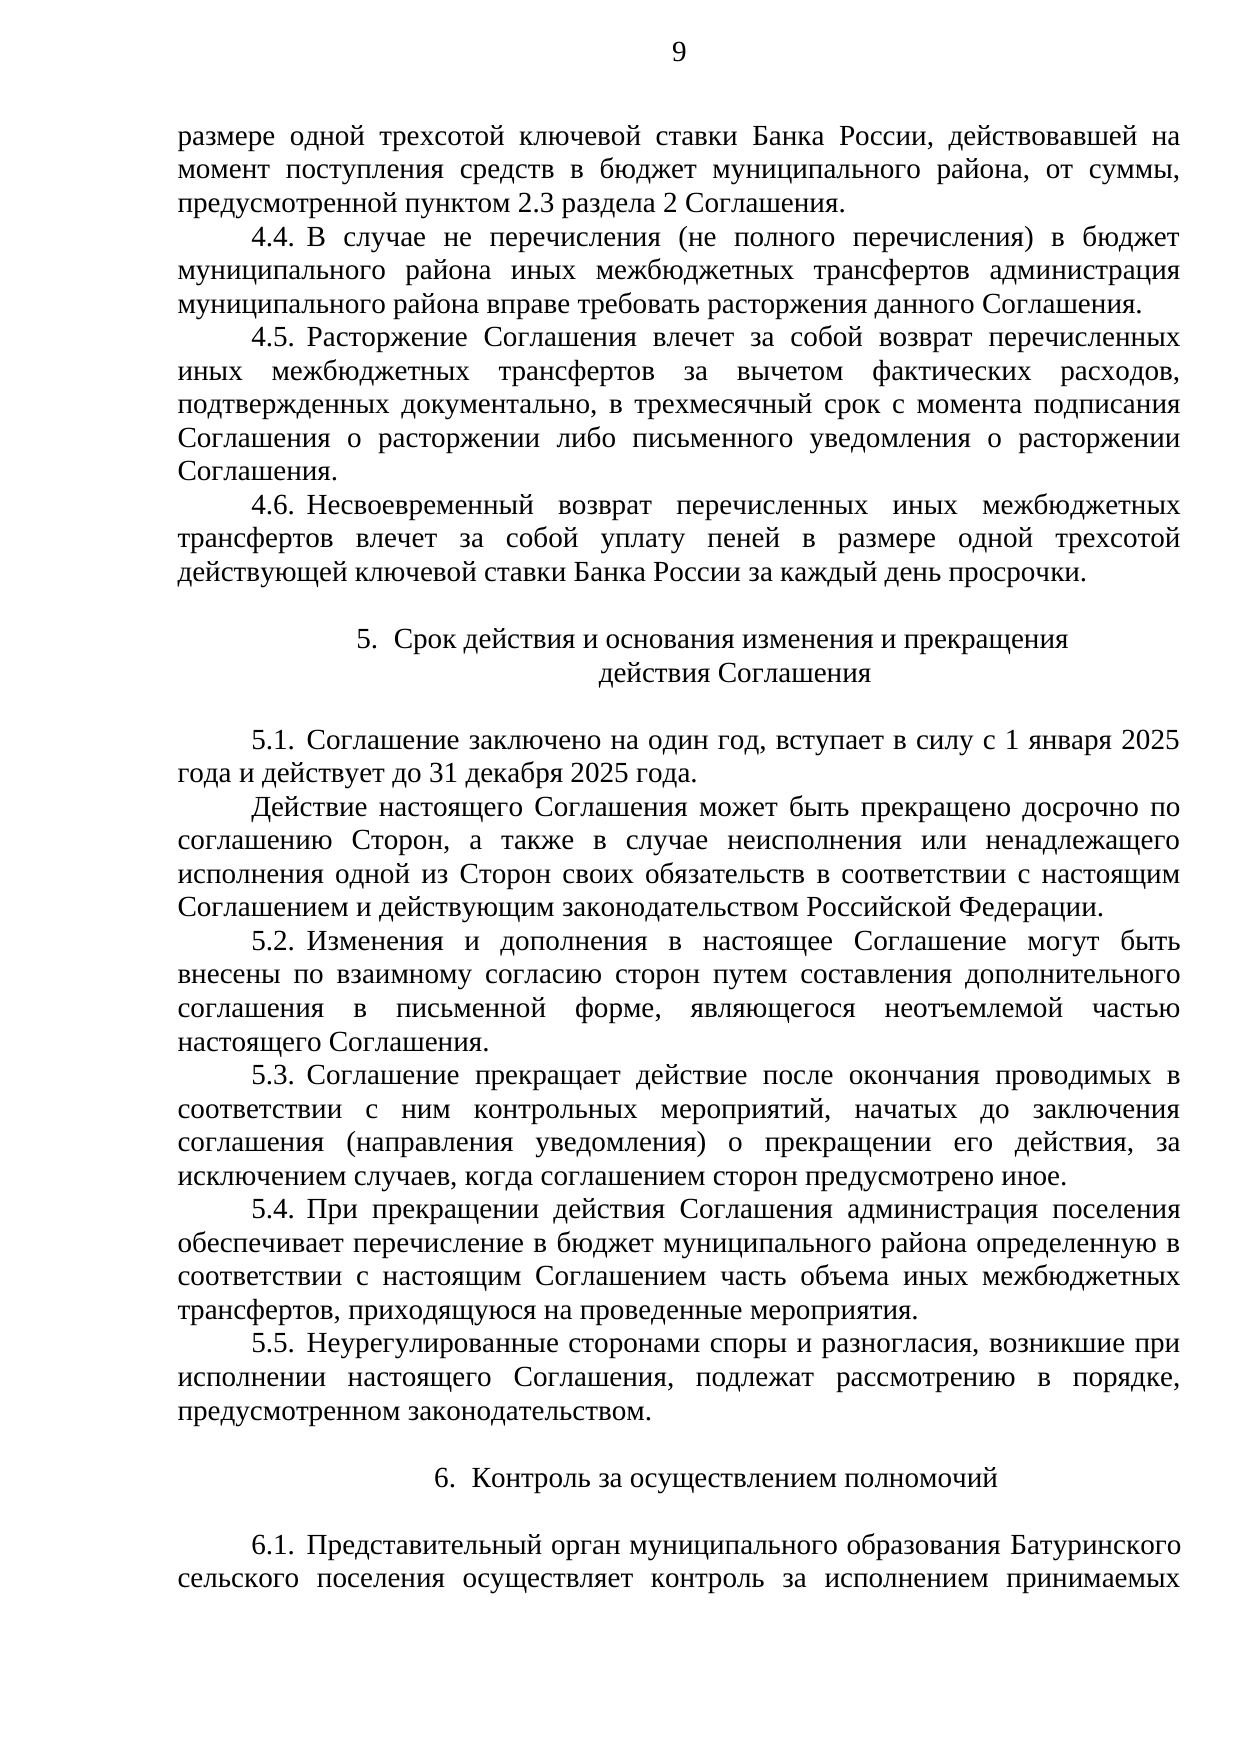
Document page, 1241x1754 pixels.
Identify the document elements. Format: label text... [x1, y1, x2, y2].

list Неурегулированные сторонами споры и разногласия, возникшие при исполнении настоящего Соглашения, подлежат рассмотрению в порядке, предусмотренном законодательством. [177, 1326, 1181, 1426]
list Соглашение прекращает действие после окончания проводимых в соответствии с ним контрольных мероприятий, начатых до заключения соглашения (направления уведомления) о прекращении его действия, за исключением случаев, когда соглашением сторон предусмотрено иное. [177, 1057, 1181, 1191]
list Контроль за осуществлением полномочий [251, 1460, 1181, 1493]
list Несвоевременный возврат перечисленных иных межбюджетных трансфертов влечет за собой уплату пеней в размере одной трехсотой действующей ключевой ставки Банка России за каждый день просрочки. [177, 487, 1181, 588]
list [177, 118, 1181, 219]
list Срок действия и основания изменения и прекращения действия Соглашения [251, 621, 1181, 688]
list Изменения и дополнения в настоящее Соглашение могут быть внесены по взаимному согласию сторон путем составления дополнительного соглашения в письменной форме, являющегося неотъемлемой частью настоящего Соглашения. [177, 923, 1181, 1057]
list В случае не перечисления (не полного перечисления) в бюджет муниципального района иных межбюджетных трансфертов администрация муниципального района вправе требовать расторжения данного Соглашения. [177, 219, 1181, 319]
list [177, 1527, 1181, 1594]
list При прекращении действия Соглашения администрация поселения обеспечивает перечисление в бюджет муниципального района определенную в соответствии с настоящим Соглашением часть объема иных межбюджетных трансфертов, приходящуюся на проведенные мероприятия. [177, 1191, 1181, 1326]
list Расторжение Соглашения влечет за собой возврат перечисленных иных межбюджетных трансфертов за вычетом фактических расходов, подтвержденных документально, в трехмесячный срок с момента подписания Соглашения о расторжении либо письменного уведомления о расторжении Соглашения. [177, 319, 1181, 487]
list Соглашение заключено на один год, вступает в силу с 1 января 2025 года и действует до 31 декабря 2025 года. [177, 722, 1181, 789]
text Действие настоящего Соглашения может быть прекращено досрочно по соглашению Сторон, а также в случае неисполнения или ненадлежащего исполнения одной из Сторон своих обязательств в соответствии с настоящим Соглашением и действующим законодательством Российской Федерации. [177, 789, 1181, 923]
